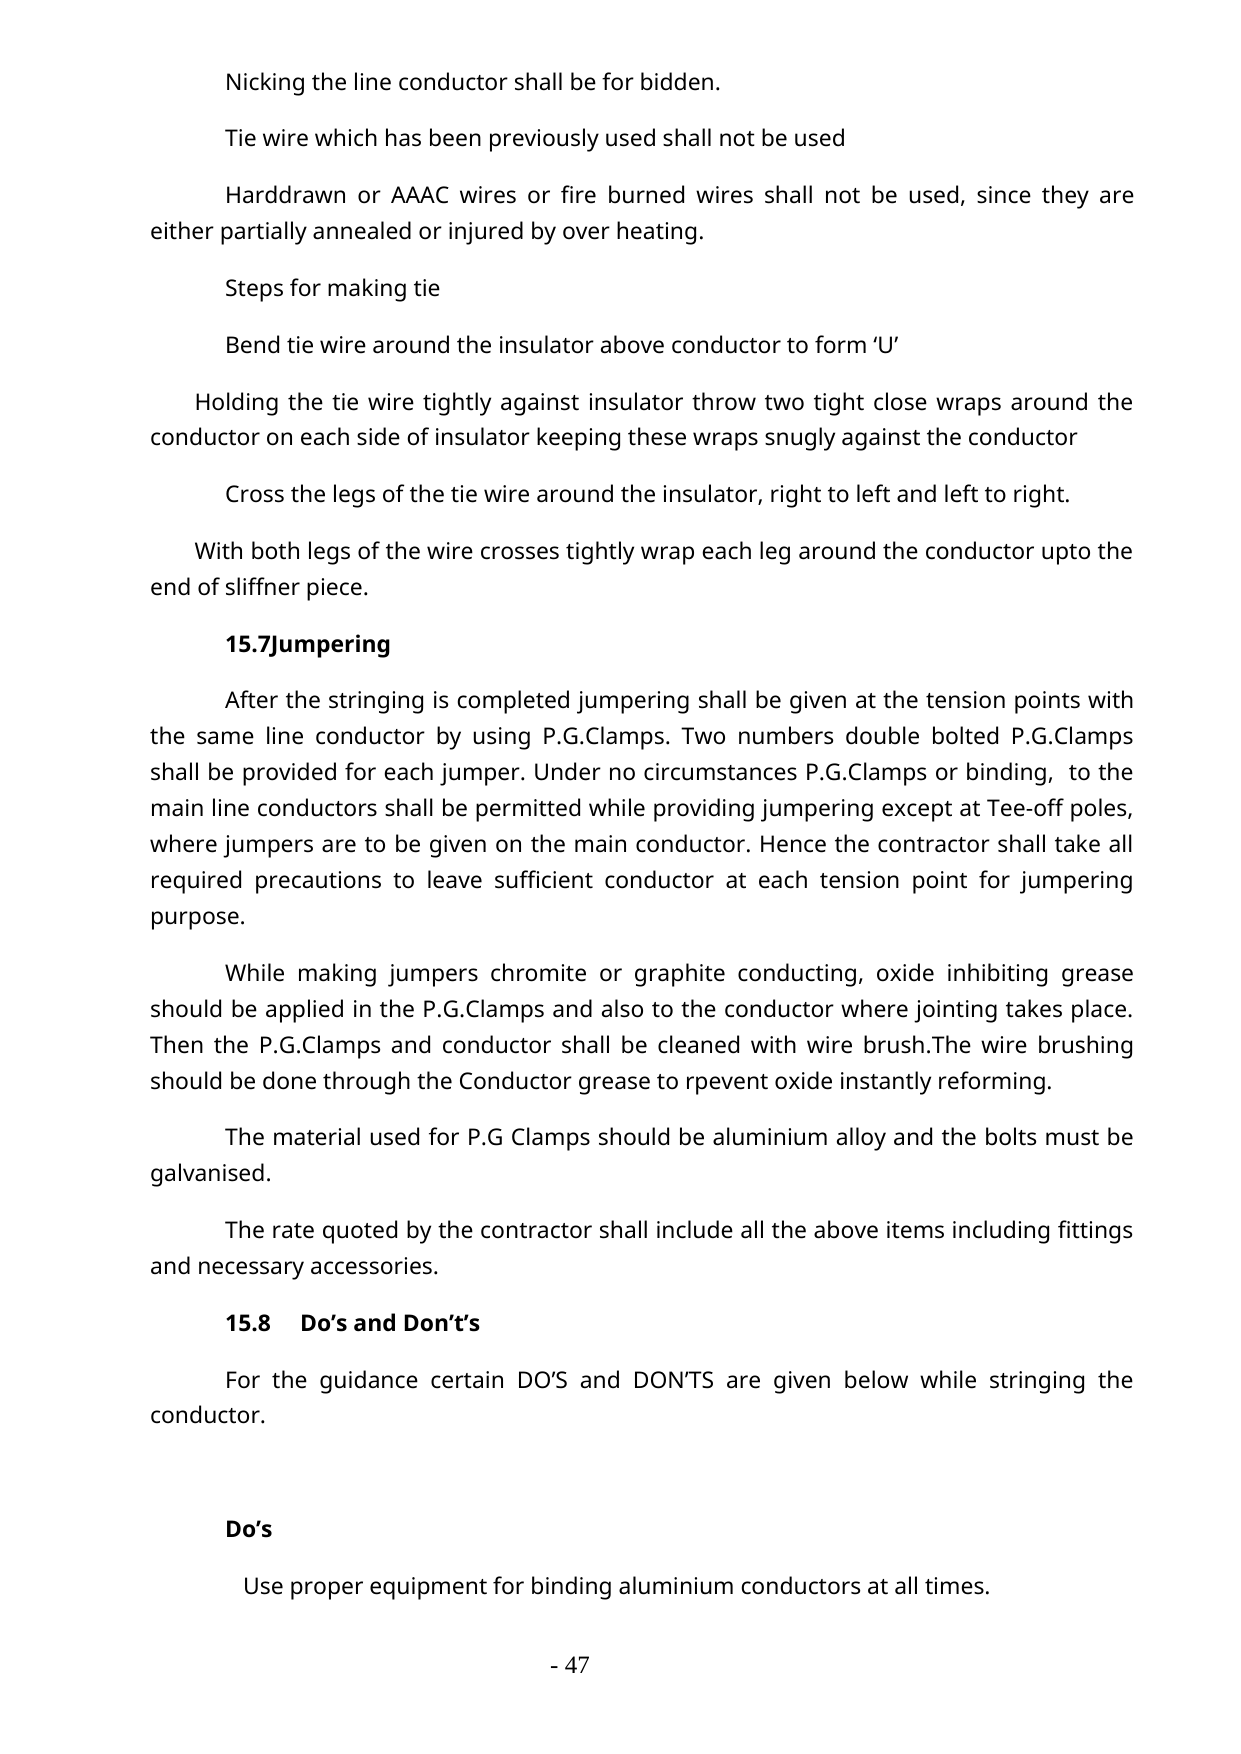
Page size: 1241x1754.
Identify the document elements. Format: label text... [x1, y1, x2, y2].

text Harddrawn or AAAC wires or fire burned wires shall not be used, since they are either partially annealed or injured by over heating. [150, 179, 1135, 246]
text Nicking the line conductor shall be for bidden. [150, 66, 1135, 97]
text Bend tie wire around the insulator above conductor to form ‘U’ [150, 329, 1135, 360]
text 15.7Jumpering [150, 628, 1135, 659]
text With both legs of the wire crosses tightly wrap each leg around the conductor upto the end of sliffner piece. [150, 535, 1135, 602]
text Cross the legs of the tie wire around the insulator, right to left and left to right. [150, 478, 1135, 509]
text For the guidance certain DO’S and DON’TS are given below while stringing the conductor. [150, 1363, 1135, 1431]
text Do’s [150, 1513, 1135, 1544]
text Steps for making tie [150, 272, 1135, 303]
text 15.8 Do’s and Don’t’s [150, 1307, 1135, 1338]
text Holding the tie wire tightly against insulator throw two tight close wraps around the conductor on each side of insulator keeping these wraps snugly against the conductor [150, 385, 1135, 453]
text After the stringing is completed jumpering shall be given at the tension points with the same line conductor by using P.G.Clamps. Two numbers double bolted P.G.Clamps shall be provided for each jumper. Under no circumstances P.G.Clamps or binding, to the main line conductors shall be permitted while providing jumpering except at Tee-off poles, where jumpers are to be given on the main conductor. Hence the contractor shall take all required precautions to leave sufficient conductor at each tension point for jumpering purpose. [150, 684, 1135, 931]
text While making jumpers chromite or graphite conducting, oxide inhibiting grease should be applied in the P.G.Clamps and also to the conductor where jointing takes place. Then the P.G.Clamps and conductor shall be cleaned with wire brush.The wire brushing should be done through the Conductor grease to rpevent oxide instantly reforming. [150, 957, 1135, 1096]
text The rate quoted by the contractor shall include all the above items including fittings and necessary accessories. [150, 1214, 1135, 1281]
text Use proper equipment for binding aluminium conductors at all times. [150, 1570, 1135, 1601]
text Tie wire which has been previously used shall not be used [150, 122, 1135, 154]
text The material used for P.G Clamps should be aluminium alloy and the bolts must be galvanised. [150, 1121, 1135, 1188]
